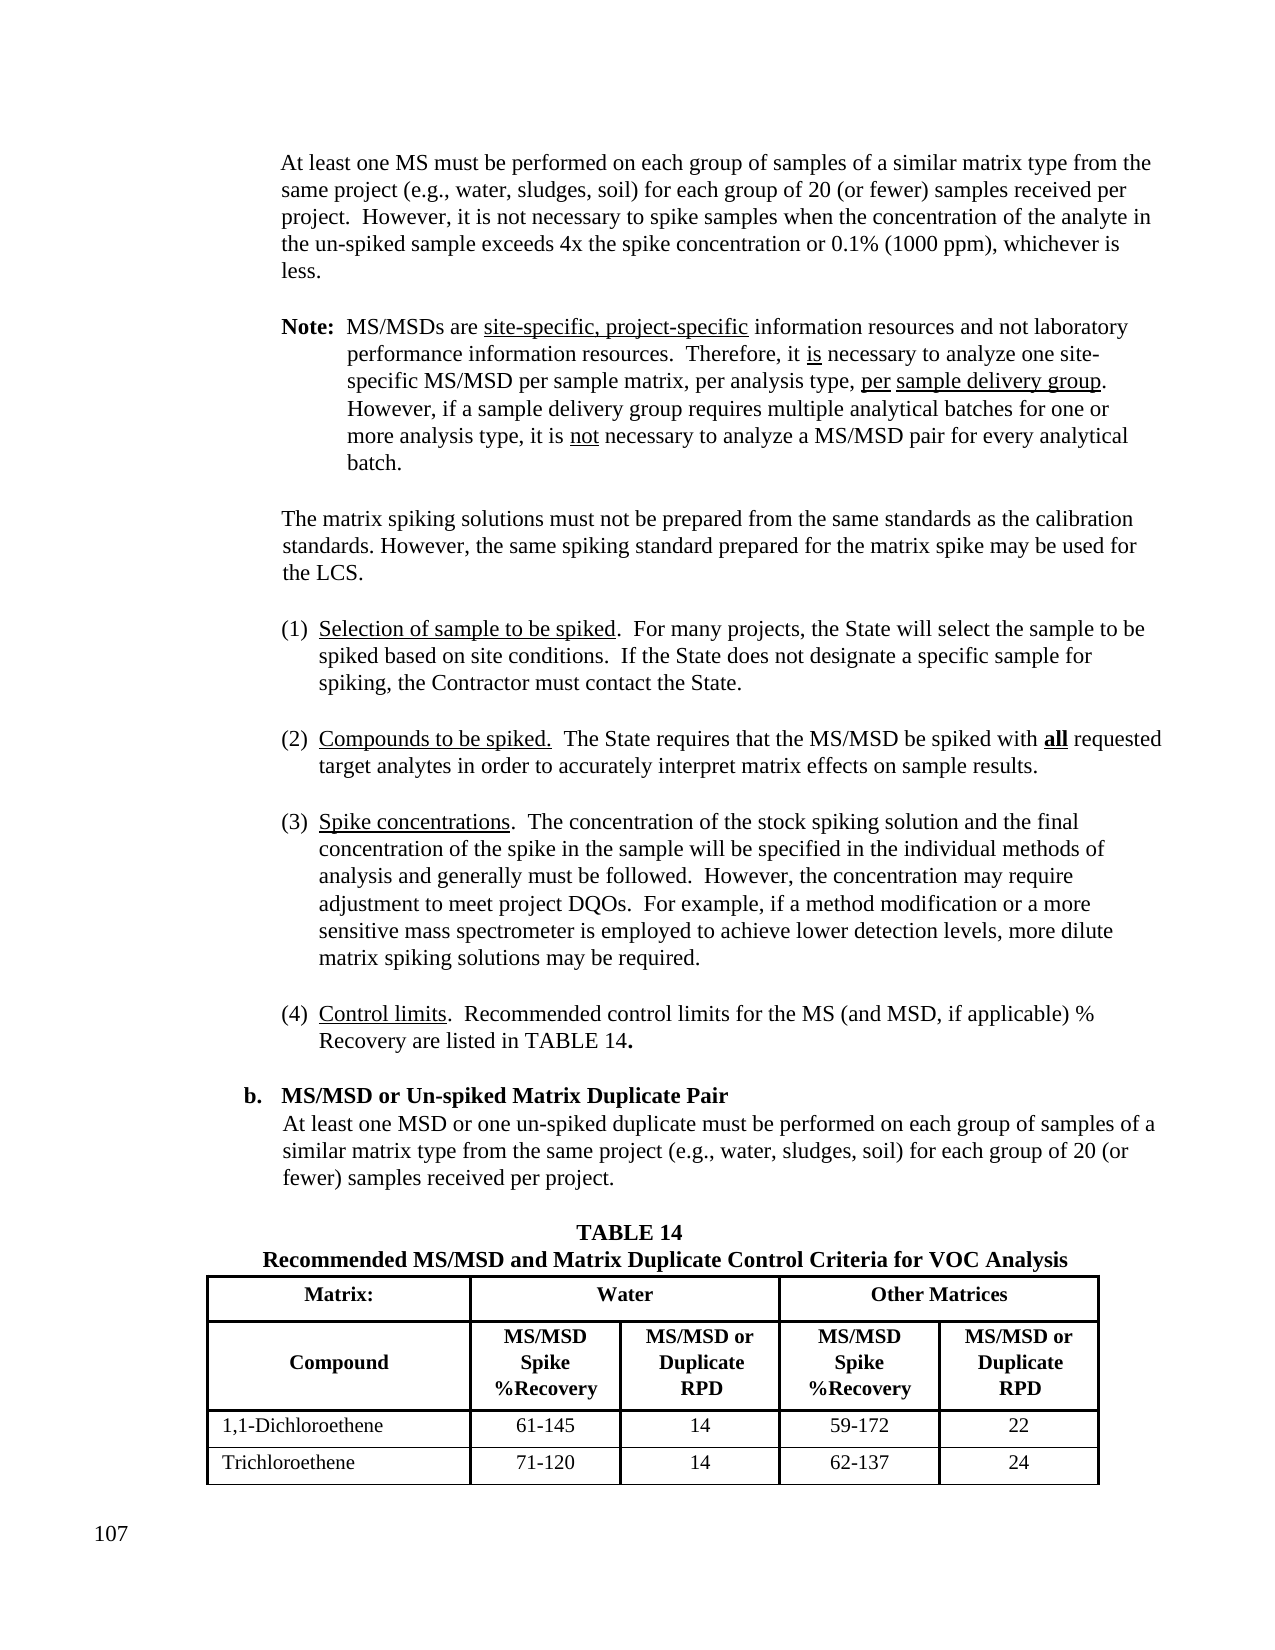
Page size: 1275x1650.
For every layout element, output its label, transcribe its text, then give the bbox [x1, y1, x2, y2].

text performance information resources. Therefore, it is necessary to analyze one site-specific MS/MSD per sample matrix, per analysis type, per sample delivery group. However, if a sample delivery group requires multiple analytical batches for one or more analysis type, it is not necessary to analyze a MS/MSD pair for every analytical batch. [347, 341, 1162, 475]
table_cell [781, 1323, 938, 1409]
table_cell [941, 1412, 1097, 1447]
list Compounds to be spiked. The State requires that the MS/MSD be spiked with all requested target analytes in order to accurately interpret matrix effects on sample results. [281, 725, 1162, 779]
list Control limits. Recommended control limits for the MS (and MSD, if applicable) % Recovery are listed in TABLE 14. [281, 1000, 1162, 1053]
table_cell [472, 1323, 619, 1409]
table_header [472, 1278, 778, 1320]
list MS/MSD or Un-spiked Matrix Duplicate Pair [244, 1082, 1162, 1108]
list Spike concentrations. The concentration of the stock spiking solution and the final concentration of the spike in the sample will be specified in the individual methods of analysis and generally must be followed. However, the concentration may require adjustment to meet project DQOs. For example, if a method modification or a more sensitive mass spectrometer is employed to achieve lower detection levels, more dilute matrix spiking solutions may be required. [281, 808, 1162, 970]
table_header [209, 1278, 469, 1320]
text The matrix spiking solutions must not be prepared from the same standards as the calibration standards. However, the same spiking standard prepared for the matrix spike may be used for the LCS. [281, 505, 1162, 585]
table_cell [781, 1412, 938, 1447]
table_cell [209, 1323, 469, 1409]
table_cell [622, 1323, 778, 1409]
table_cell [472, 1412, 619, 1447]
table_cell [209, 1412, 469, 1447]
list Selection of sample to be spiked. For many projects, the State will select the sample to be spiked based on site conditions. If the State does not designate a specific sample for spiking, the Contractor must contact the State. [281, 615, 1162, 696]
text Note: MS/MSDs are site-specific, project-specific information resources and not laboratory [281, 313, 1162, 339]
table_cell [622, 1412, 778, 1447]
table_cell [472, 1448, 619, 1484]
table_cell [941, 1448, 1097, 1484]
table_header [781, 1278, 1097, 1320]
text At least one MSD or one un-spiked duplicate must be performed on each group of samples of a similar matrix type from the same project (e.g., water, sludges, soil) for each group of 20 (or fewer) samples received per project. [282, 1110, 1162, 1190]
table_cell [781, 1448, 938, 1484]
text TABLE 14 [94, 1219, 1164, 1245]
text At least one MS must be performed on each group of samples of a similar matrix type from the same project (e.g., water, sludges, soil) for each group of 20 (or fewer) samples received per project. However, it is not necessary to spike samples when the concentration of the analyte in the un-spiked sample exceeds 4x the spike concentration or 0.1% (1000 ppm), whichever is less. [280, 148, 1162, 283]
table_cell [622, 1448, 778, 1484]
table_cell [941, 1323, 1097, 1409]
subtitle Recommended MS/MSD and Matrix Duplicate Control Criteria for VOC Analysis [262, 1246, 1169, 1272]
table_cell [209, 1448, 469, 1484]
